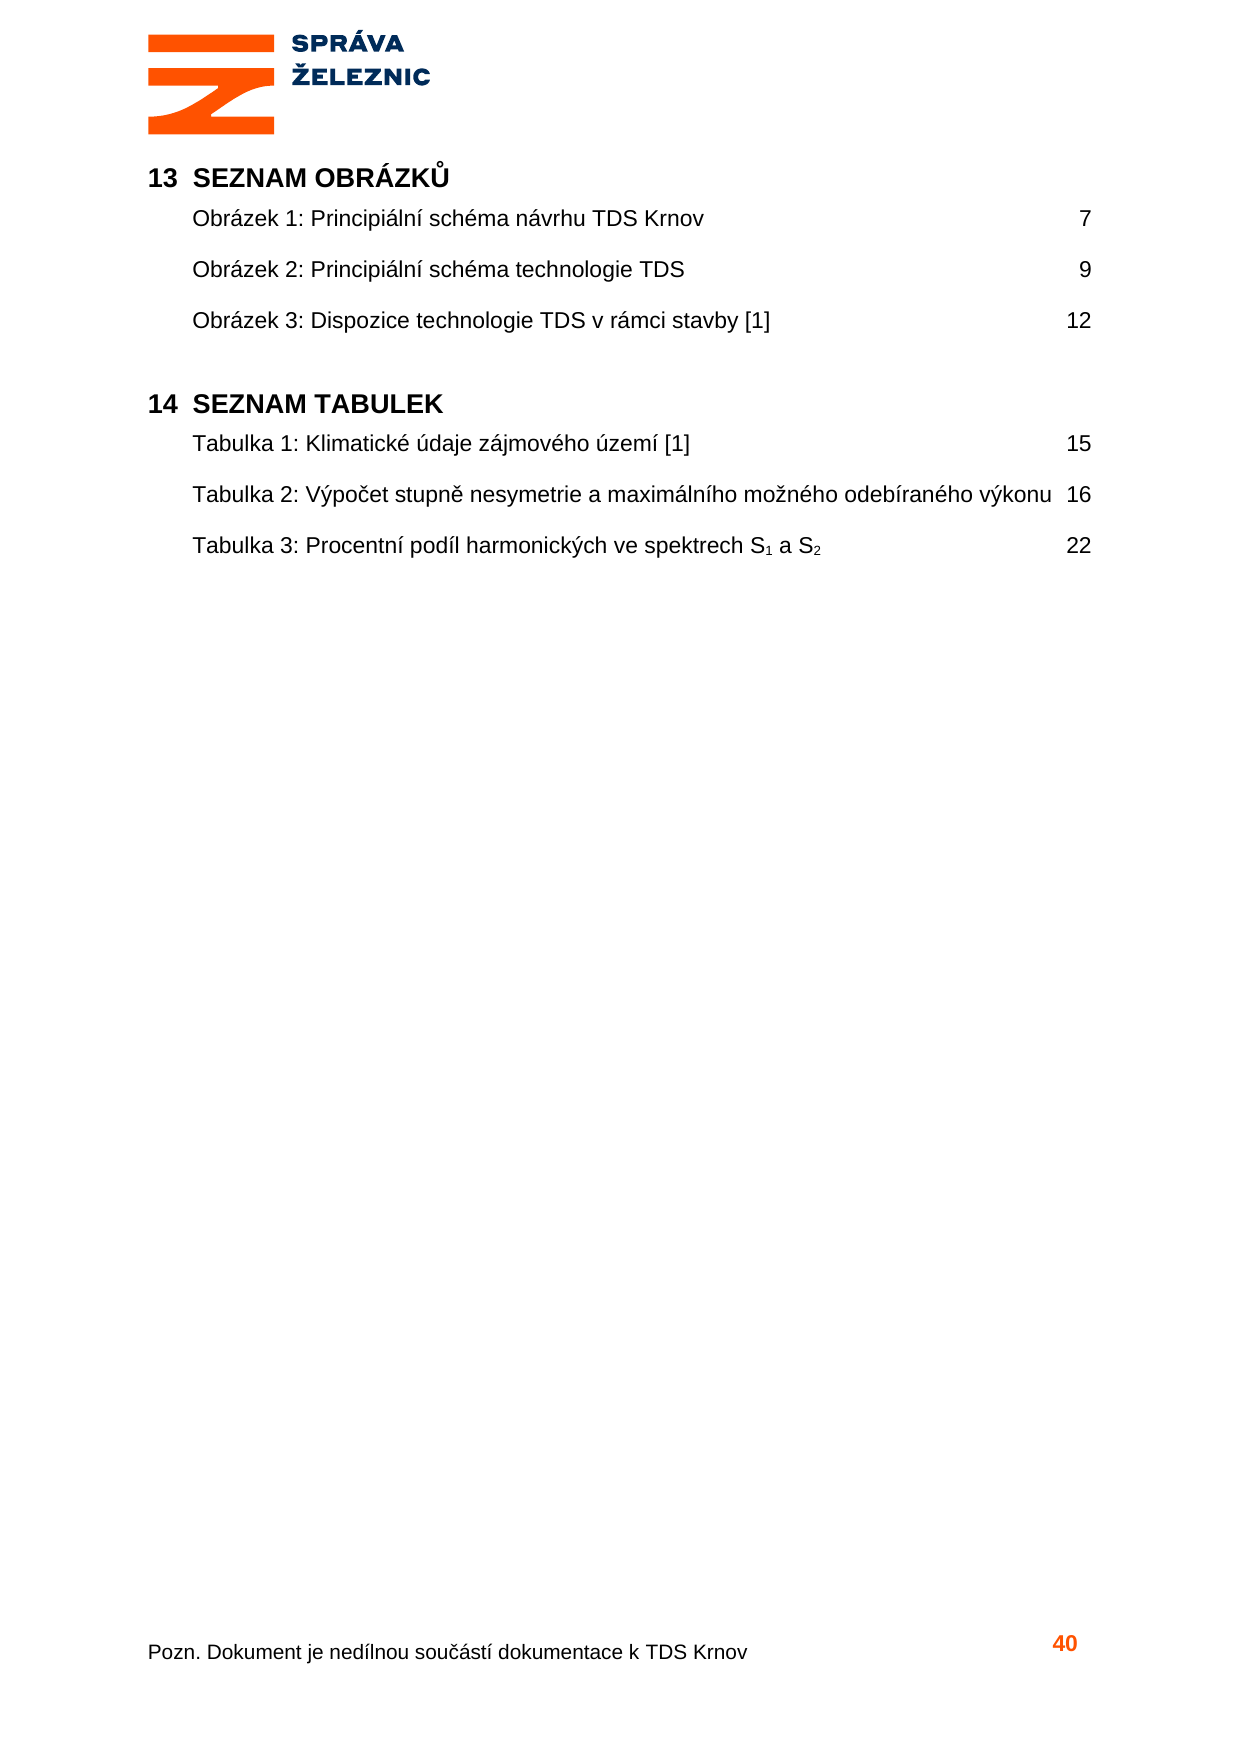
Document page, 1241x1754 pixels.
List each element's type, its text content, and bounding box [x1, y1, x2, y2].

text Tabulka 3: Procentní podíl harmonických ve spektrech S1 a S2 22 [148, 532, 1093, 559]
text Obrázek 2: Principiální schéma technologie TDS 9 [148, 256, 1093, 282]
text SEZNAM OBRÁZKŮ [148, 162, 1093, 194]
text Obrázek 3: Dispozice technologie TDS v rámci stavby [1] 12 [148, 307, 1093, 333]
text Obrázek 1: Principiální schéma návrhu TDS Krnov 7 [148, 205, 1093, 231]
text SEZNAM TABULEK [148, 388, 1093, 419]
text Tabulka 1: Klimatické údaje zájmového území [1] 15 [148, 430, 1093, 457]
text Tabulka 2: Výpočet stupně nesymetrie a maximálního možného odebíraného výkonu 16 [148, 481, 1093, 508]
